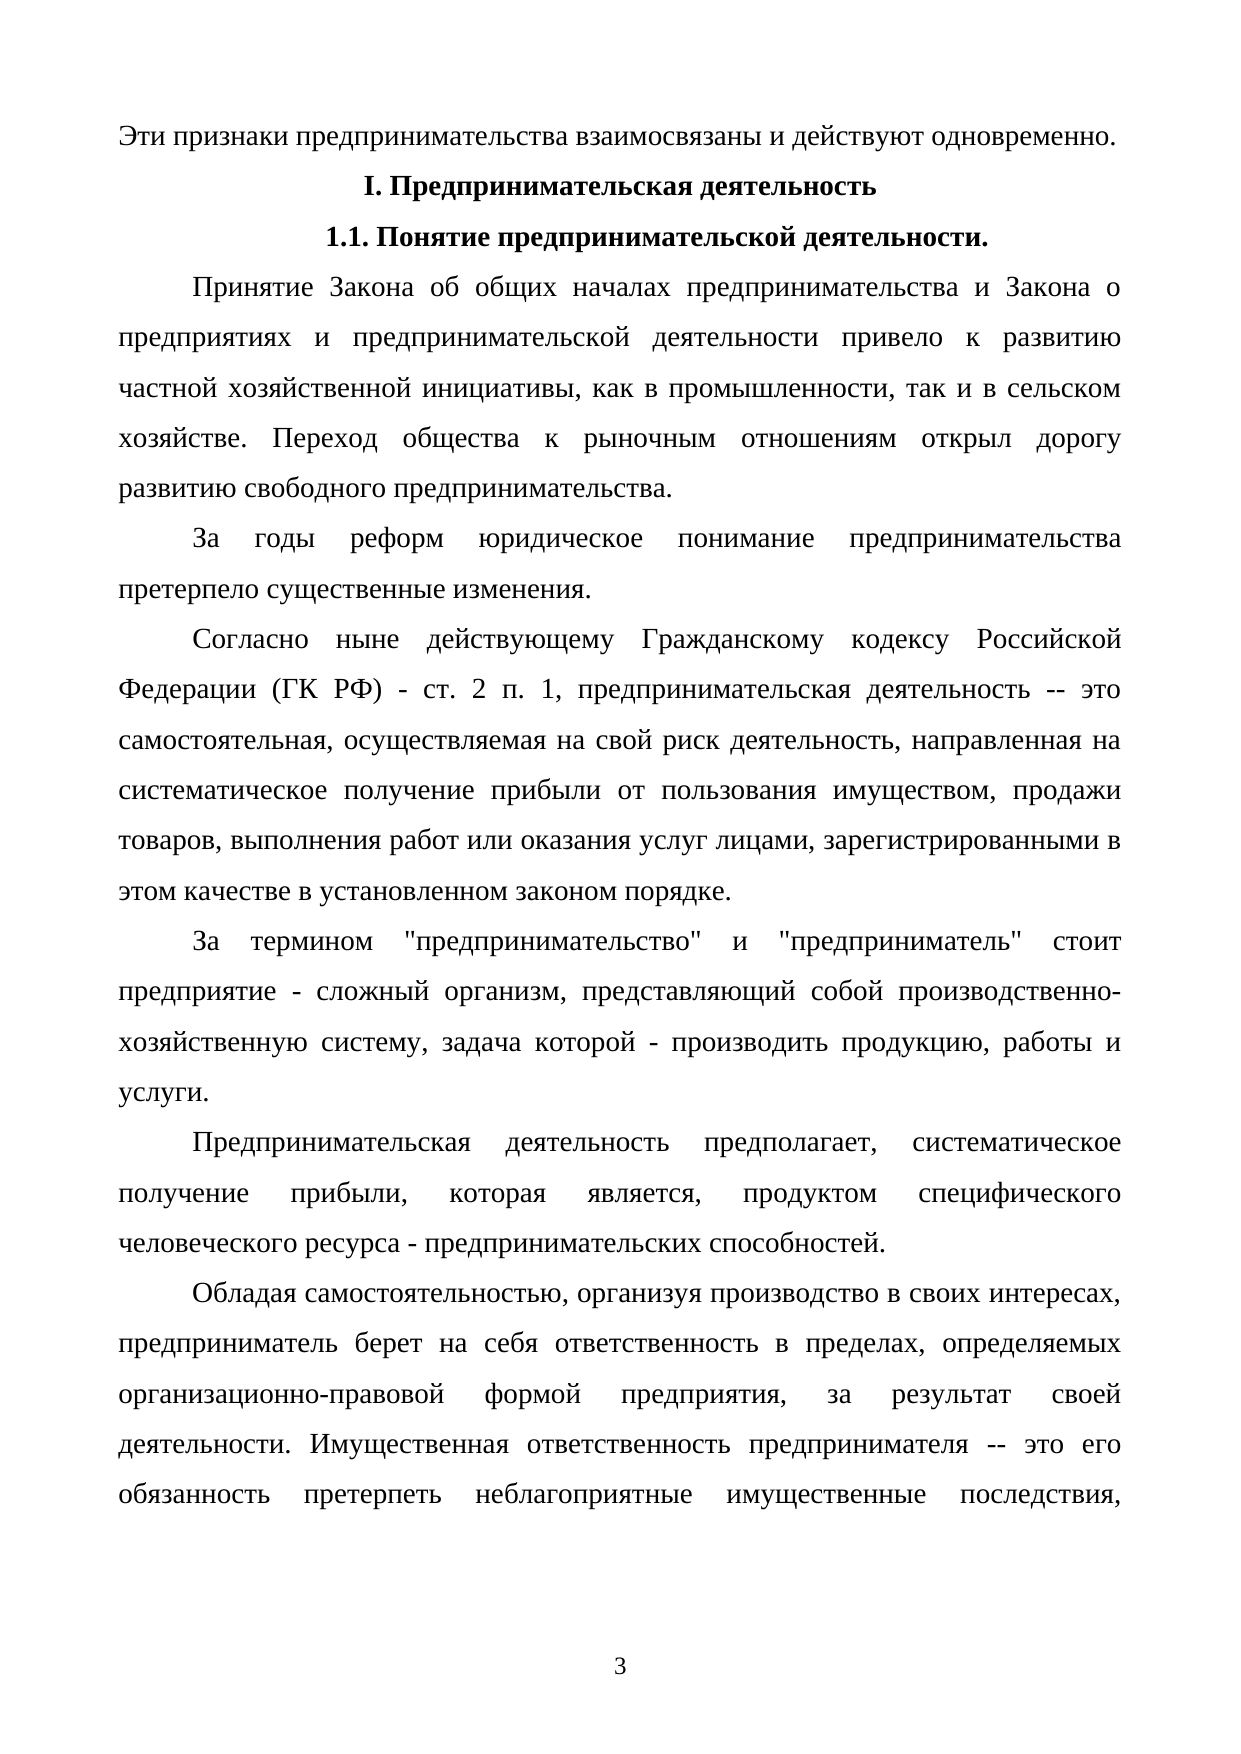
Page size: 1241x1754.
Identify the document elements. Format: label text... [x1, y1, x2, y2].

text За годы реформ юридическое понимание предпринимательства претерпело существенные изменения. [118, 521, 1122, 604]
text Предпринимательская деятельность предполагает, систематическое получение прибыли, которая является, продуктом специфического человеческого ресурса - предпринимательских способностей. [118, 1124, 1122, 1258]
text Эти признаки предпринимательства взаимосвязаны и действуют одновременно. [118, 118, 1122, 152]
text I. Предпринимательская деятельность [118, 168, 1122, 202]
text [118, 1275, 1122, 1510]
text За термином "предпринимательство" и "предприниматель" стоит предприятие - сложный организм, представляющий собой производственно-хозяйственную систему, задача которой - производить продукцию, работы и услуги. [118, 923, 1122, 1108]
text 1.1. Понятие предпринимательской деятельности. [118, 219, 1122, 252]
text Согласно ныне действующему Гражданскому кодексу Российской Федерации (ГК РФ) - ст. 2 п. 1, предпринимательская деятельность -- это самостоятельная, осуществляемая на свой риск деятельность, направленная на систематическое получение прибыли от пользования имуществом, продажи товаров, выполнения работ или оказания услуг лицами, зарегистрированными в этом качестве в установленном законом порядке. [118, 621, 1122, 906]
text Принятие Закона об общих началах предпринимательства и Закона о предприятиях и предпринимательской деятельности привело к развитию частной хозяйственной инициативы, как в промышленности, так и в сельском хозяйстве. Переход общества к рыночным отношениям открыл дорогу развитию свободного предпринимательства. [118, 269, 1122, 504]
